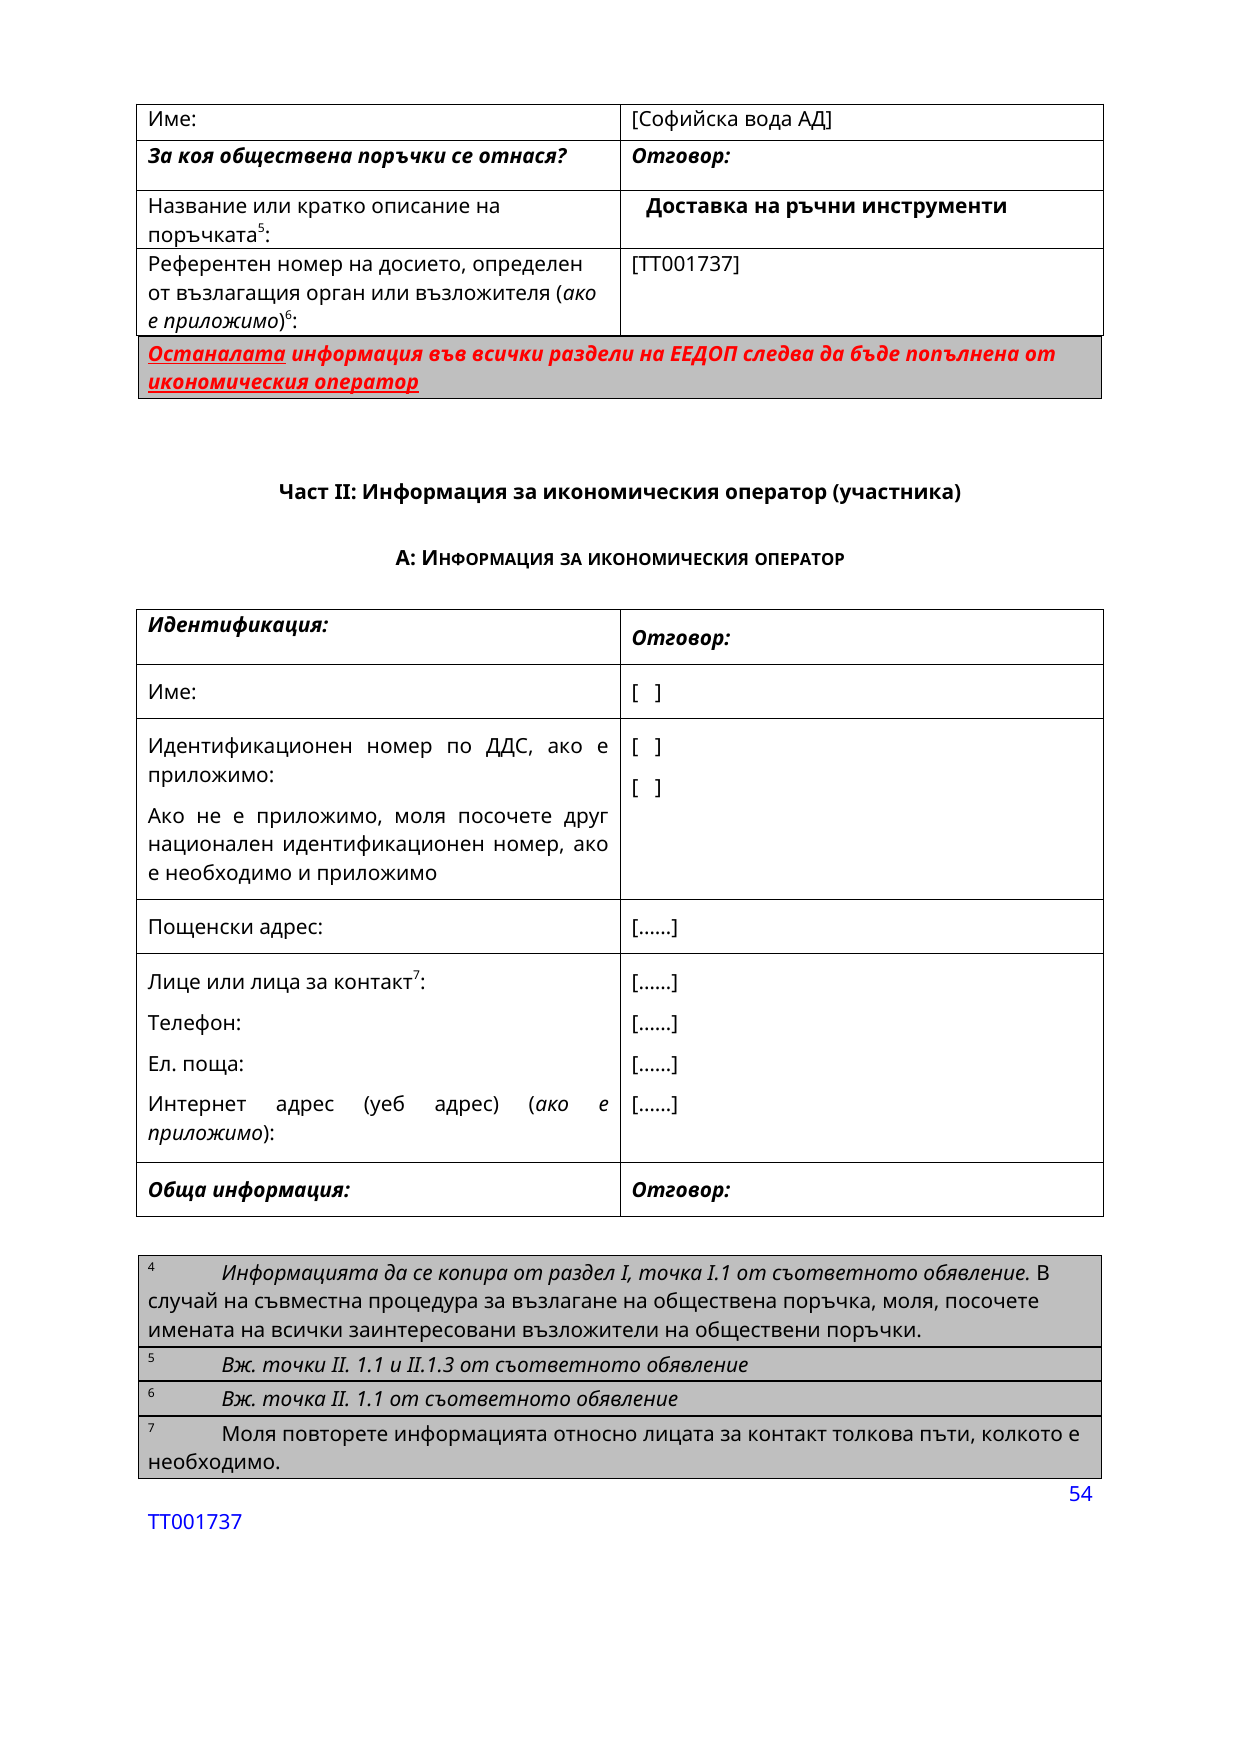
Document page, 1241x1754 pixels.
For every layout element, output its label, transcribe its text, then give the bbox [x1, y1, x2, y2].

text А: Информация за икономическия оператор [148, 543, 1092, 572]
table_cell За коя обществена поръчки се отнася? [137, 141, 620, 190]
table_cell [Софийска вода АД] [621, 105, 1103, 140]
table_cell Название или кратко описание на поръчката: [137, 191, 620, 248]
table_header Идентификация: [137, 610, 620, 663]
table_cell [ ] [621, 665, 1103, 718]
table_cell Отговор: [621, 1163, 1103, 1216]
table_cell Референтен номер на досието, определен от възлагащия орган или възложителя (ако е приложимо): [137, 249, 620, 334]
text Останалата информация във всички раздели на ЕЕДОП следва да бъде попълнена от икономическия оператор [139, 337, 1101, 398]
table_cell [……] [621, 900, 1103, 953]
table_cell [ТТ001737] [621, 249, 1103, 334]
table_cell Име: [137, 105, 620, 140]
table_header Отговор: [621, 610, 1103, 663]
table_cell Лице или лица за контакт: Телефон: Ел. поща: Интернет адрес (уеб адрес) (ако е приложимо): [137, 954, 620, 1162]
table_cell Обща информация: [137, 1163, 620, 1216]
table_cell Отговор: [621, 141, 1103, 190]
table_cell Име: [137, 665, 620, 718]
text Част II: Информация за икономическия оператор (участника) [148, 477, 1092, 506]
table_cell [……] [……] [……] [……] [621, 954, 1103, 1162]
table_cell [ ] [ ] [621, 719, 1103, 899]
table_cell Пощенски адрес: [137, 900, 620, 953]
table_cell Доставка на ръчни инструменти [621, 191, 1103, 248]
table_cell Идентификационен номер по ДДС, ако е приложимо: Ако не е приложимо, моля посочете друг национален идентификационен номер, ако е необходимо и приложимо [137, 719, 620, 899]
